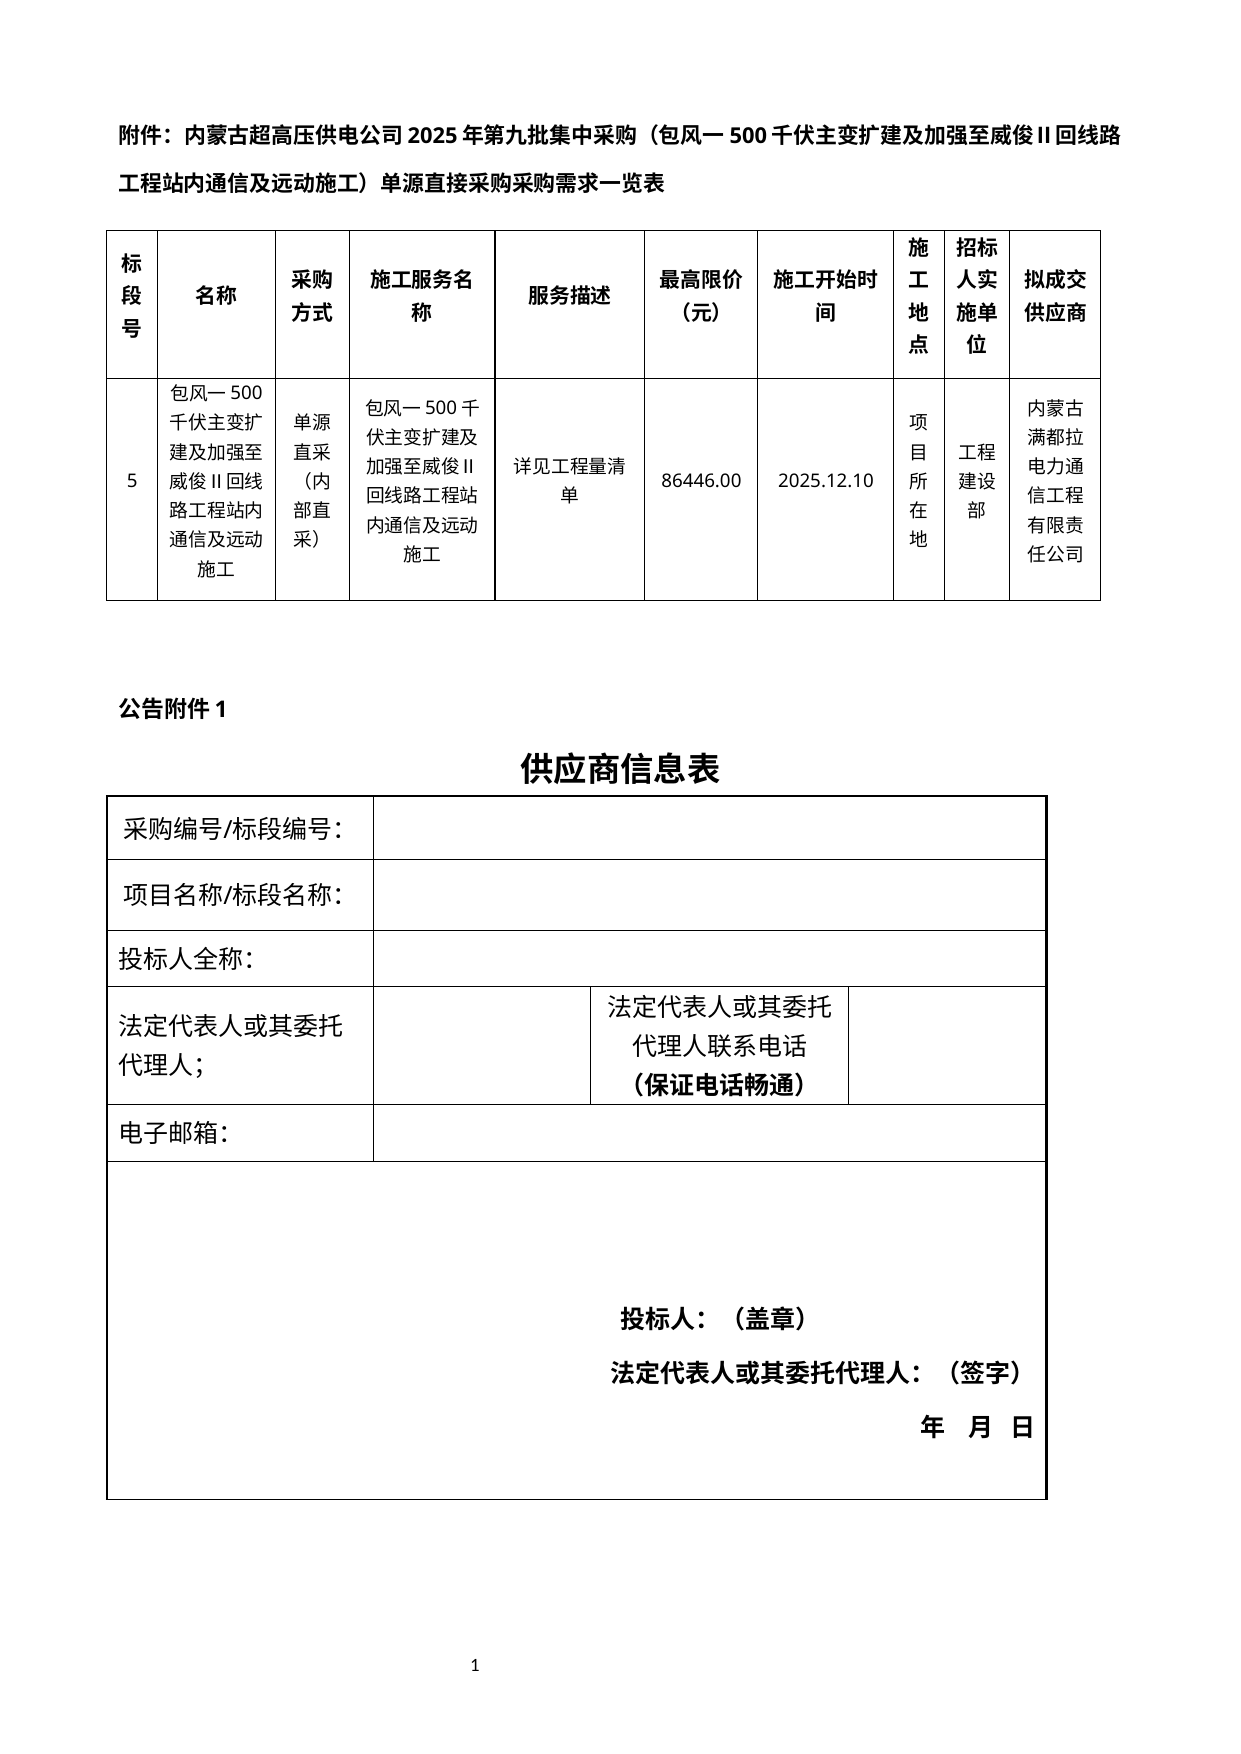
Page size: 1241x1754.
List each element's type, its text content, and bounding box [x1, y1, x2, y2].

table_header [374, 797, 1045, 859]
table_cell 电子邮箱： [108, 1105, 373, 1161]
table_cell 详见工程量清单 [496, 379, 644, 600]
table_cell 内蒙古满都拉电力通信工程有限责任公司 [1010, 379, 1100, 600]
table_cell 包风一500千伏主变扩建及加强至威俊Ⅱ回线路工程站内通信及远动施工 [350, 379, 494, 600]
table_cell 项目所在地 [894, 379, 944, 600]
table_cell 法定代表人或其委托代理人； [108, 987, 373, 1104]
table_header 采购方式 [276, 231, 349, 378]
table_header 施工服务名称 [350, 231, 494, 378]
table_cell 包风一500千伏主变扩建及加强至威俊Ⅱ回线路工程站内通信及远动施工 [158, 379, 275, 600]
table_header 施工地点 [894, 231, 944, 378]
table_cell 投标人：（盖章） 法定代表人或其委托代理人：（签字） 年 月 日 [108, 1162, 1045, 1498]
table_cell 86446.00 [645, 379, 757, 600]
table_cell [849, 987, 1045, 1104]
table_cell 2025.12.10 [758, 379, 893, 600]
table_cell [374, 987, 590, 1104]
table_cell 项目名称/标段名称： [108, 860, 373, 929]
table_cell 5 [107, 379, 157, 600]
table_header 名称 [158, 231, 275, 378]
table_cell [374, 860, 1045, 929]
table_cell 投标人全称： [108, 931, 373, 986]
table_cell [374, 931, 1045, 986]
table_cell 单源直采（内部直采） [276, 379, 349, 600]
table_header 施工开始时间 [758, 231, 893, 378]
text 供应商信息表 [118, 743, 1122, 791]
table_cell [374, 1105, 1045, 1161]
table_header 服务描述 [496, 231, 644, 378]
table_header 最高限价（元） [645, 231, 757, 378]
table_header 拟成交供应商 [1010, 231, 1100, 378]
table_header 标段号 [107, 231, 157, 378]
table_cell 工程建设部 [945, 379, 1009, 600]
table_header 招标人实施单位 [945, 231, 1009, 378]
text 附件：内蒙古超高压供电公司2025年第九批集中采购（包风一500千伏主变扩建及加强至威俊Ⅱ回线路工程站内通信及远动施工）单源直接采购采购需求一览表 [118, 118, 1122, 197]
table_cell 法定代表人或其委托代理人联系电话 （保证电话畅通） [591, 987, 848, 1104]
table_header 采购编号/标段编号： [108, 797, 373, 859]
text 公告附件1 [118, 691, 1122, 724]
